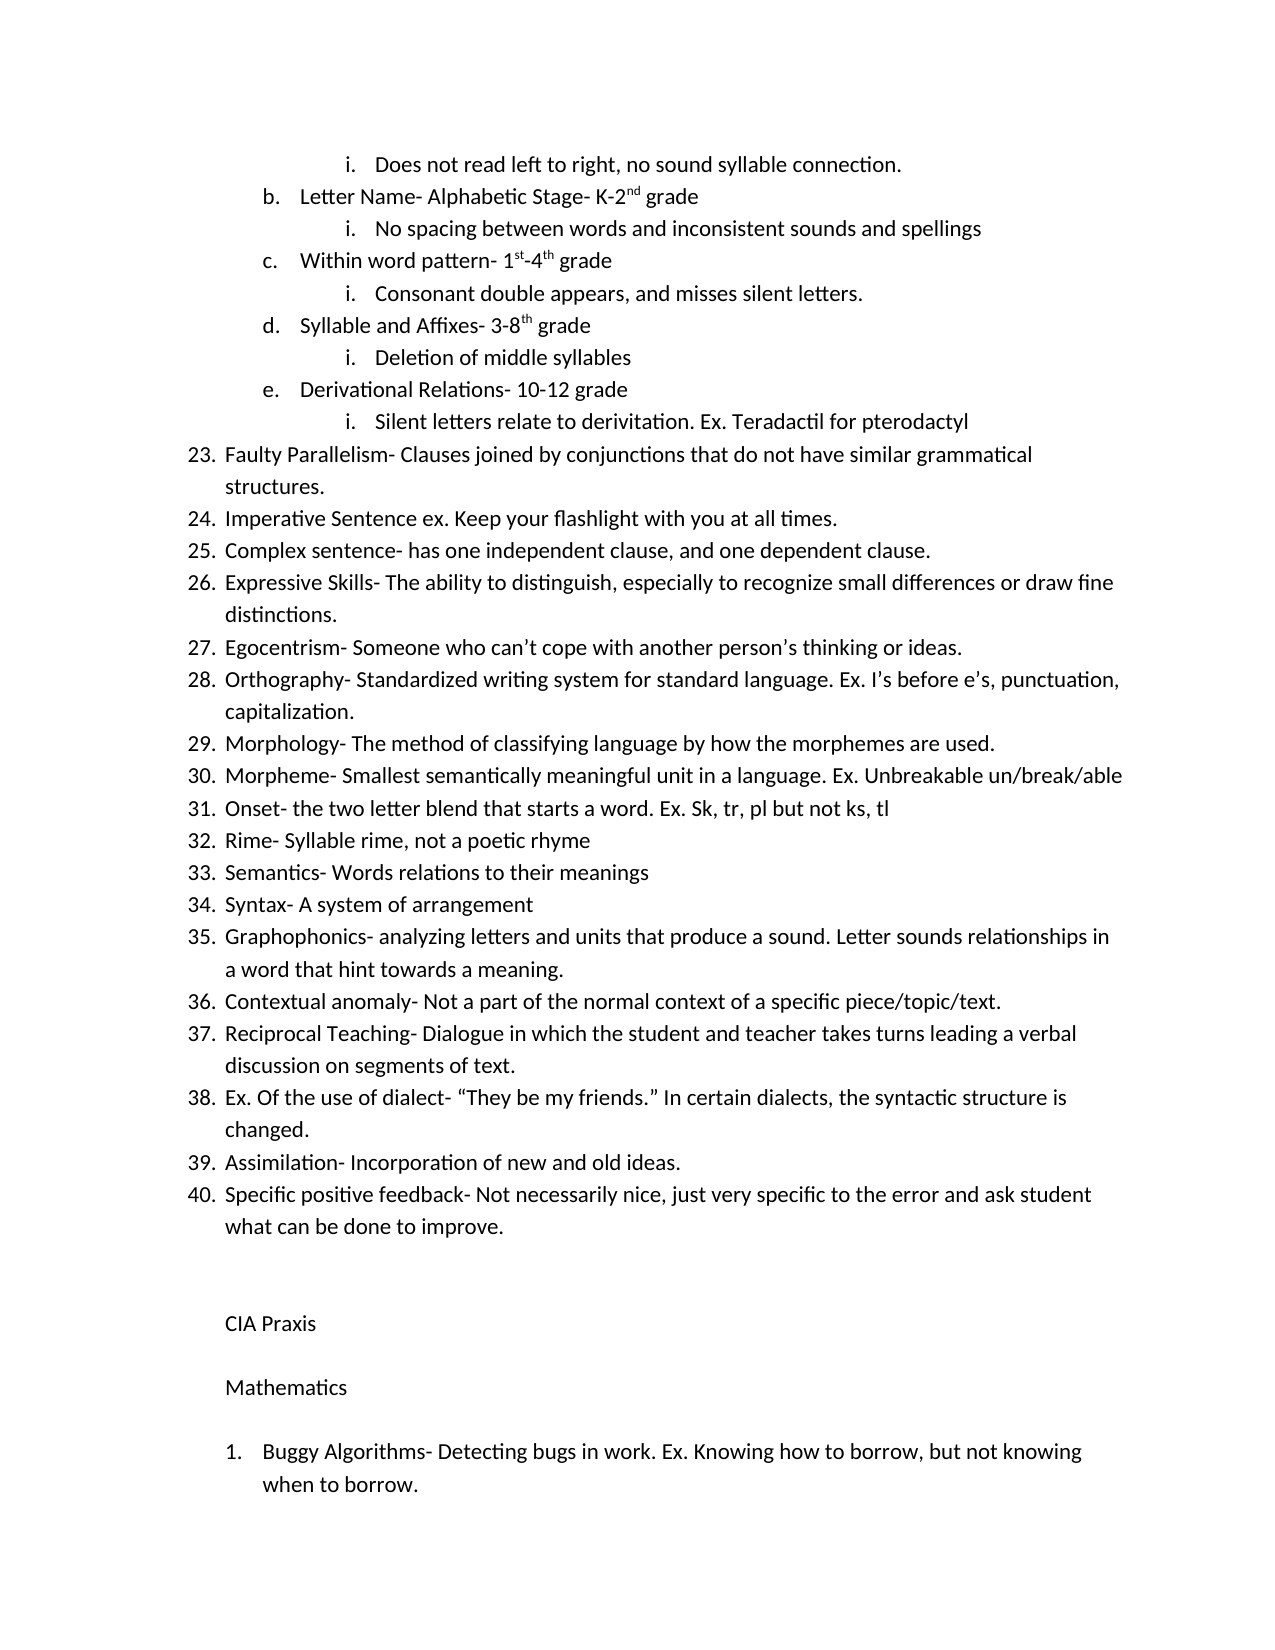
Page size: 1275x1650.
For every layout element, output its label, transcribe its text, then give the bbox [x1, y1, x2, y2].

list Graphophonics- analyzing letters and units that produce a sound. Letter sounds relationships in a word that hint towards a meaning. [187, 922, 1125, 983]
list Silent letters relate to derivitation. Ex. Teradactil for pterodactyl [356, 407, 1125, 436]
list Reciprocal Teaching- Dialogue in which the student and teacher takes turns leading a verbal discussion on segments of text. [187, 1019, 1125, 1079]
list Syllable and Affixes- 3-8th grade [262, 311, 1125, 339]
list Consonant double appears, and misses silent letters. [356, 279, 1125, 307]
list Egocentrism- Someone who can’t cope with another person’s thinking or ideas. [187, 633, 1125, 661]
list Assimilation- Incorporation of new and old ideas. [187, 1148, 1125, 1176]
list Imperative Sentence ex. Keep your flashlight with you at all times. [187, 504, 1125, 532]
list CIA Praxis [225, 1309, 1125, 1337]
list Morpheme- Smallest semantically meaningful unit in a language. Ex. Unbreakable un/break/able [187, 762, 1125, 789]
list No spacing between words and inconsistent sounds and spellings [356, 214, 1125, 242]
list Orthography- Standardized writing system for standard language. Ex. I’s before e’s, punctuation, capitalization. [187, 665, 1125, 725]
list Does not read left to right, no sound syllable connection. [356, 150, 1125, 178]
list Semantics- Words relations to their meanings [187, 858, 1125, 886]
list Onset- the two letter blend that starts a word. Ex. Sk, tr, pl but not ks, tl [187, 794, 1125, 822]
list Buggy Algorithms- Detecting bugs in work. Ex. Knowing how to borrow, but not knowing when to borrow. [225, 1437, 1125, 1498]
list Specific positive feedback- Not necessarily nice, just very specific to the error and ask student what can be done to improve. [187, 1180, 1125, 1240]
list Complex sentence- has one independent clause, and one dependent clause. [187, 536, 1125, 564]
list Derivational Relations- 10-12 grade [262, 375, 1125, 403]
list Ex. Of the use of dialect- “They be my friends.” In certain dialects, the syntactic structure is changed. [187, 1083, 1125, 1144]
list Within word pattern- 1st-4th grade [262, 247, 1125, 274]
list Expressive Skills- The ability to distinguish, especially to recognize small differences or draw fine distinctions. [187, 568, 1125, 629]
list Syntax- A system of arrangement [187, 890, 1125, 918]
list Faulty Parallelism- Clauses joined by conjunctions that do not have similar grammatical structures. [187, 440, 1125, 500]
list Mathematics [225, 1373, 1125, 1401]
list Morphology- The method of classifying language by how the morphemes are used. [187, 729, 1125, 757]
list Letter Name- Alphabetic Stage- K-2nd grade [262, 182, 1125, 210]
list Deletion of middle syllables [356, 343, 1125, 371]
list Rime- Syllable rime, not a poetic rhyme [187, 826, 1125, 854]
list Contextual anomaly- Not a part of the normal context of a specific piece/topic/text. [187, 987, 1125, 1015]
